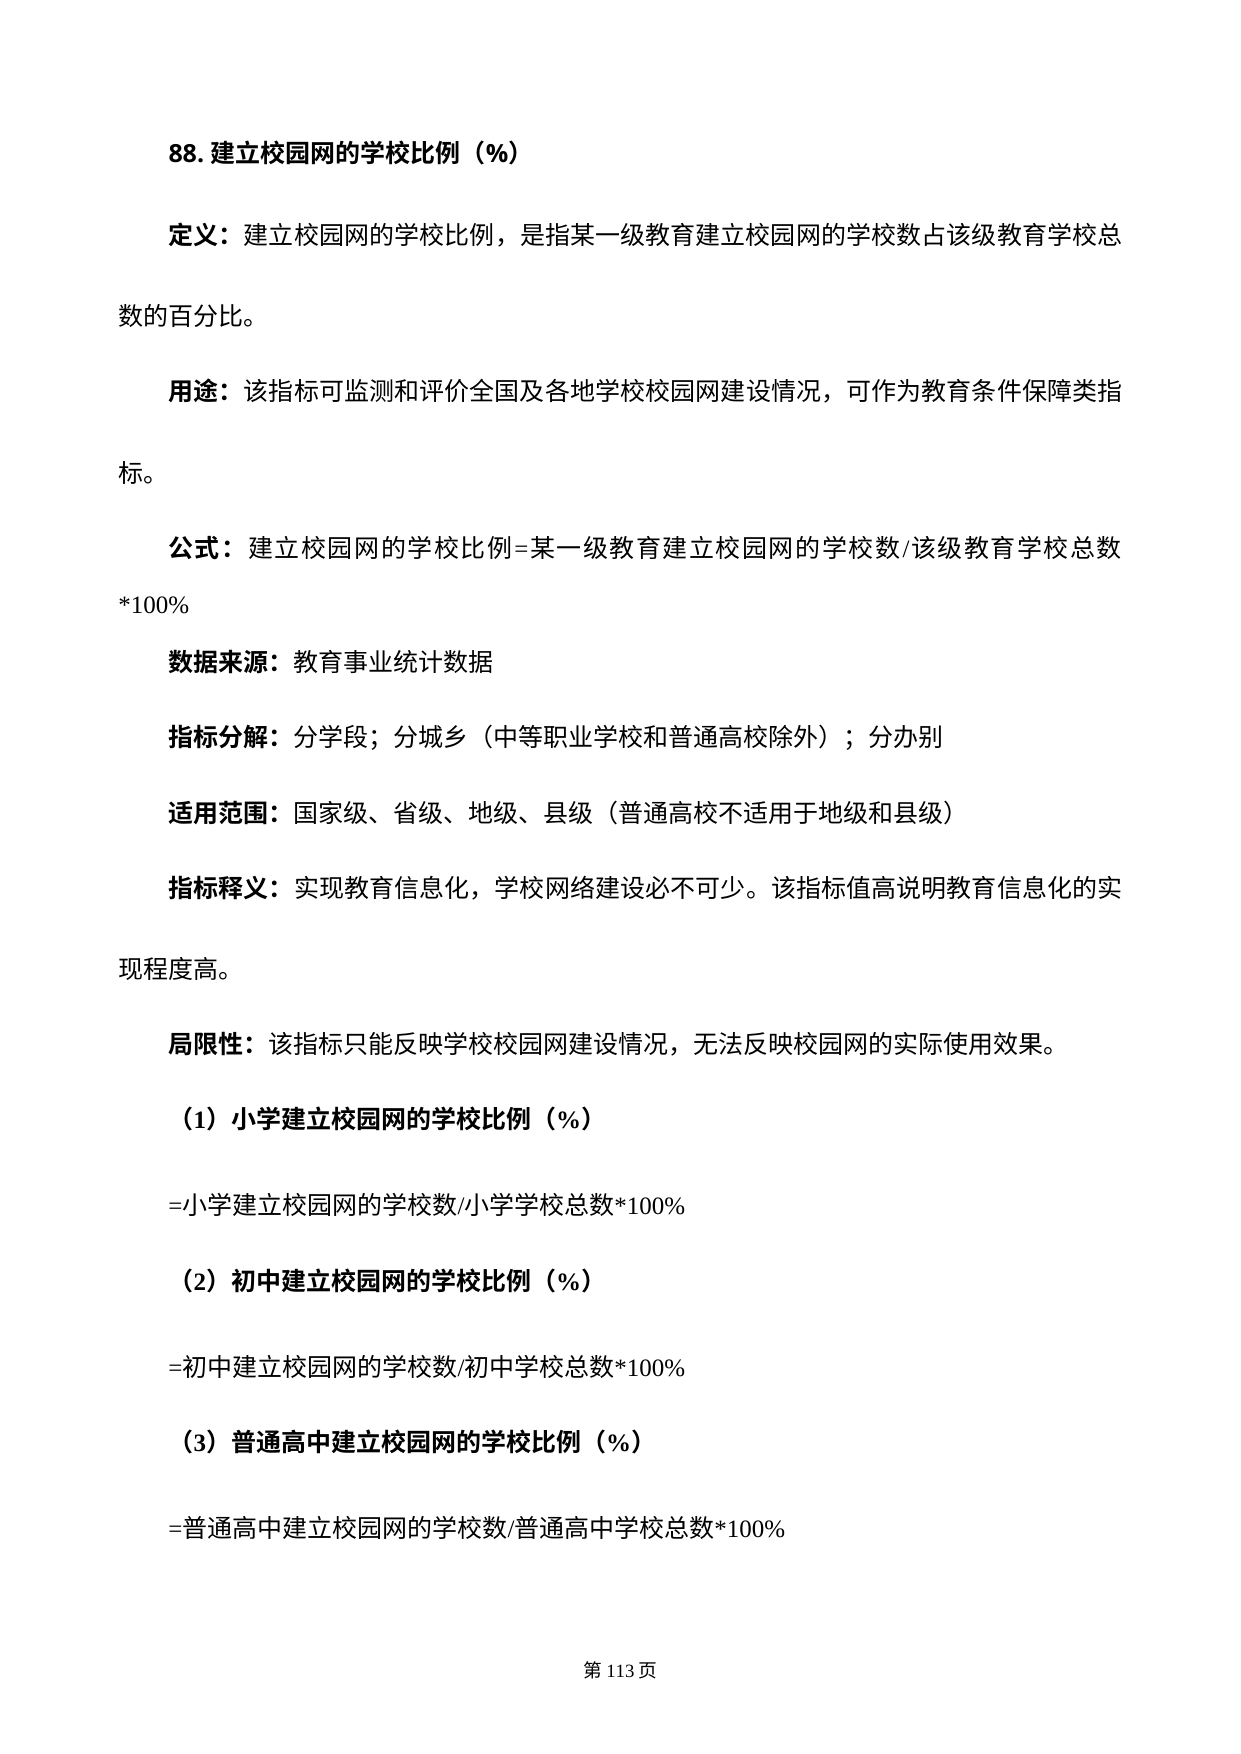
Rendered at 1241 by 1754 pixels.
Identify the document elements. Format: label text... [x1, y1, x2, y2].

subtitle 88. 建立校园网的学校比例（%） [118, 118, 1122, 186]
subtitle （2）初中建立校园网的学校比例（%） [118, 1245, 1122, 1313]
text 指标分解：分学段；分城乡（中等职业学校和普通高校除外）；分办别 [118, 702, 1122, 770]
text =普通高中建立校园网的学校数/普通高中学校总数*100% [118, 1492, 1122, 1560]
text 局限性：该指标只能反映学校校园网建设情况，无法反映校园网的实际使用效果。 [118, 1009, 1122, 1077]
text 定义：建立校园网的学校比例，是指某一级教育建立校园网的学校数占该级教育学校总数的百分比。 [118, 199, 1122, 349]
subtitle （1）小学建立校园网的学校比例（%） [118, 1084, 1122, 1152]
text 公式：建立校园网的学校比例=某一级教育建立校园网的学校数/该级教育学校总数*100% [118, 513, 1122, 621]
text 适用范围：国家级、省级、地级、县级（普通高校不适用于地级和县级） [118, 777, 1122, 845]
text 数据来源：教育事业统计数据 [118, 627, 1122, 695]
text =小学建立校园网的学校数/小学学校总数*100% [118, 1170, 1122, 1238]
text 用途：该指标可监测和评价全国及各地学校校园网建设情况，可作为教育条件保障类指标。 [118, 356, 1122, 505]
text 指标释义：实现教育信息化，学校网络建设必不可少。该指标值高说明教育信息化的实现程度高。 [118, 852, 1122, 1002]
text =初中建立校园网的学校数/初中学校总数*100% [118, 1331, 1122, 1399]
subtitle （3）普通高中建立校园网的学校比例（%） [118, 1406, 1122, 1474]
